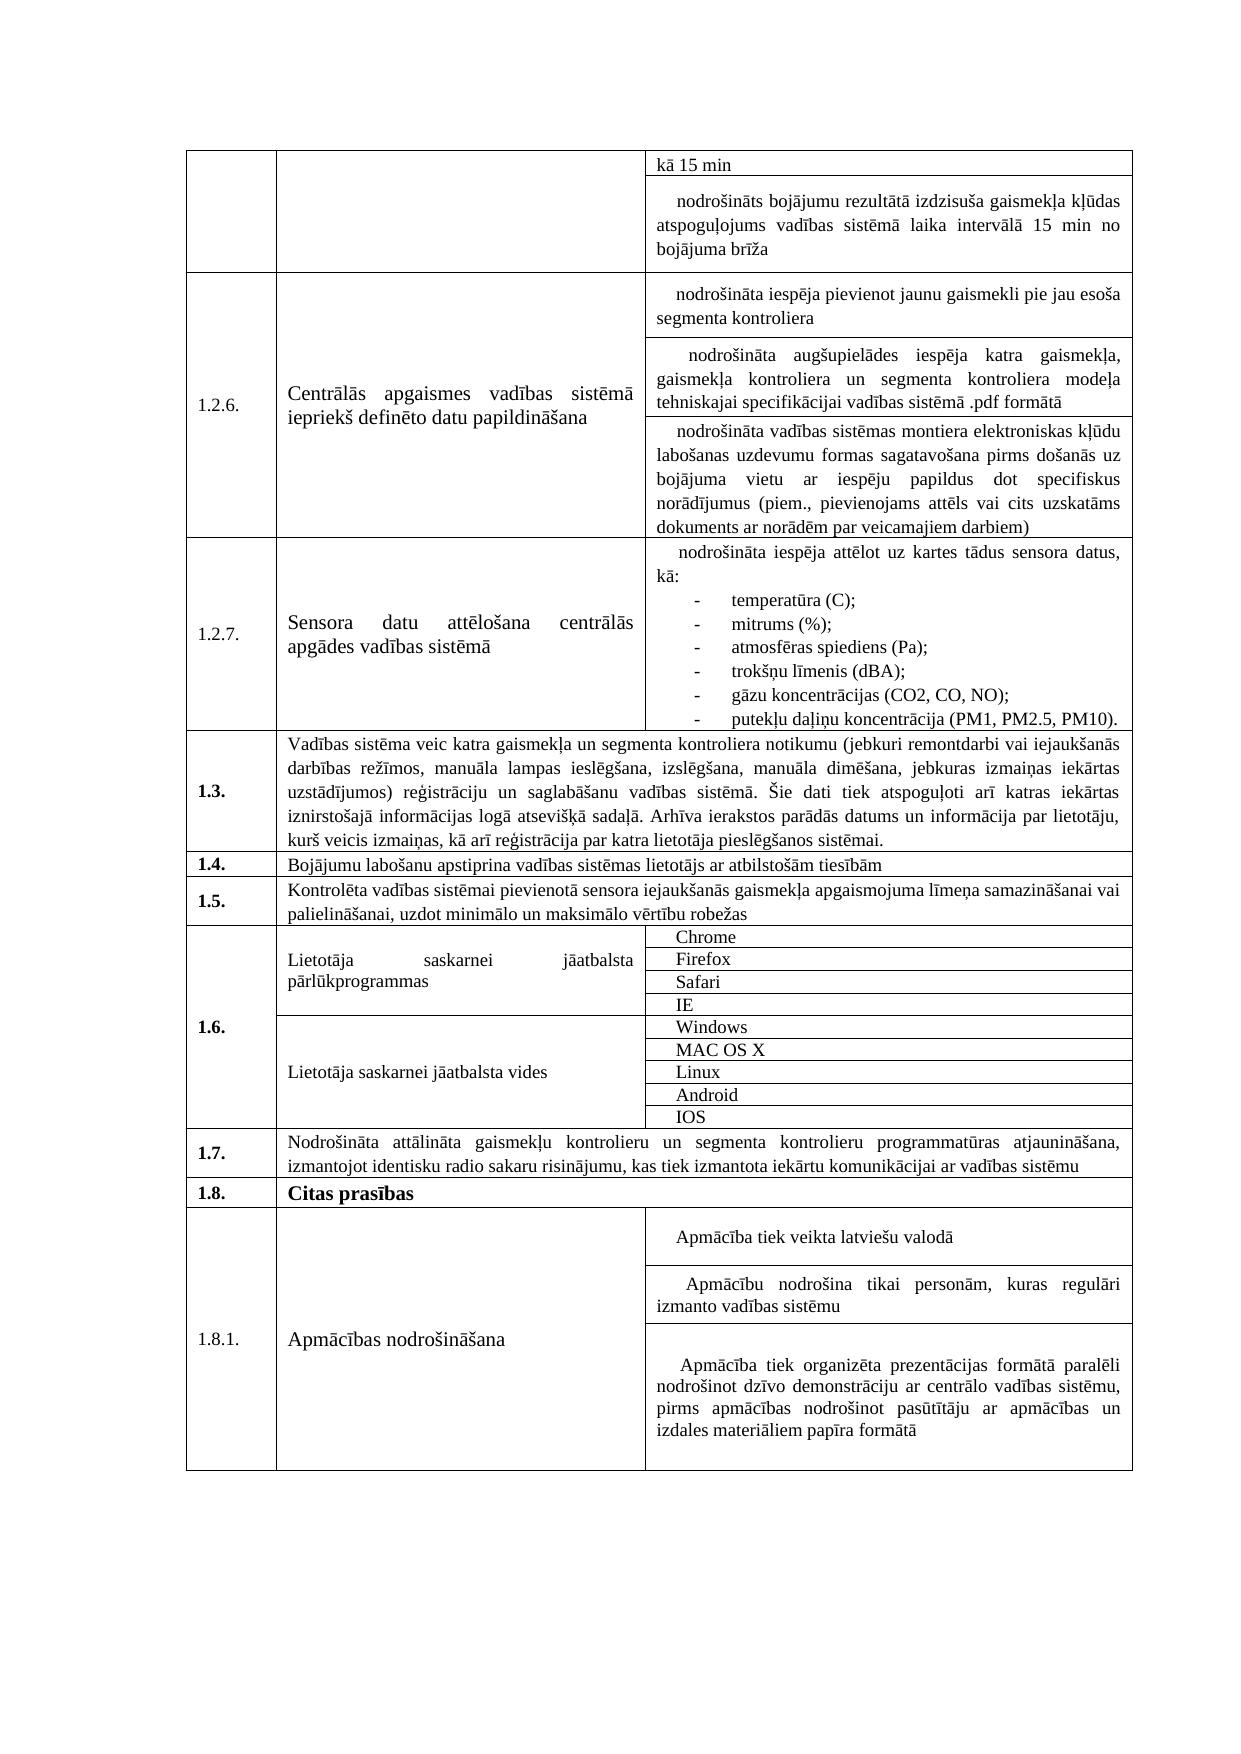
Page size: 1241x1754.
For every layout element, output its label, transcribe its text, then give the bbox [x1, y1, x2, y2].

table_cell 1.8. [187, 1178, 276, 1207]
table_cell Nodrošināta attālināta gaismekļu kontrolieru un segmenta kontrolieru programmatūras atjaunināšana, izmantojot identisku radio sakaru risinājumu, kas tiek izmantota iekārtu komunikācijai ar vadības sistēmu [277, 1129, 1132, 1177]
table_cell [646, 151, 1132, 175]
table_cell  Chrome [646, 926, 1132, 947]
table_cell  MAC OS X [646, 1039, 1132, 1060]
table_cell Citas prasības [277, 1178, 1132, 1207]
table_cell  IOS [646, 1106, 1132, 1128]
table_cell 1.8.1. [187, 1208, 276, 1470]
table_cell Lietotāja saskarnei jāatbalsta pārlūkprogrammas [277, 926, 645, 1015]
table_cell  Android [646, 1084, 1132, 1105]
table_cell  Windows [646, 1016, 1132, 1038]
table_cell  Safari [646, 971, 1132, 992]
table_cell Kontrolēta vadības sistēmai pievienotā sensora iejaukšanās gaismekļa apgaismojuma līmeņa samazināšanai vai palielināšanai, uzdot minimālo un maksimālo vērtību robežas [277, 877, 1132, 924]
table_cell 1.6. [187, 926, 276, 1128]
table_cell  Apmācība tiek organizēta prezentācijas formātā paralēli nodrošinot dzīvo demonstrāciju ar centrālo vadības sistēmu, pirms apmācības nodrošinot pasūtītāju ar apmācības un izdales materiāliem papīra formātā [646, 1324, 1132, 1470]
table_cell Vadības sistēma veic katra gaismekļa un segmenta kontroliera notikumu (jebkuri remontdarbi vai iejaukšanās darbības režīmos, manuāla lampas ieslēgšana, izslēgšana, manuāla dimēšana, jebkuras izmaiņas iekārtas uzstādījumos) reģistrāciju un saglabāšanu vadības sistēmā. Šie dati tiek atspoguļoti arī katras iekārtas iznirstošajā informācijas logā atsevišķā sadaļā. Arhīva ierakstos parādās datums un informācija par lietotāju, kurš veicis izmaiņas, kā arī reģistrācija par katra lietotāja pieslēgšanos sistēmai. [277, 731, 1132, 851]
table_cell  nodrošināta iespēja pievienot jaunu gaismekli pie jau esoša segmenta kontroliera [646, 273, 1132, 337]
table_cell Lietotāja saskarnei jāatbalsta vides [277, 1016, 645, 1128]
table_cell Bojājumu labošanu apstiprina vadības sistēmas lietotājs ar atbilstošām tiesībām [277, 852, 1132, 876]
table_cell  nodrošināta vadības sistēmas montiera elektroniskas kļūdu labošanas uzdevumu formas sagatavošana pirms došanās uz bojājuma vietu ar iespēju papildus dot specifiskus norādījumus (piem., pievienojams attēls vai cits uzskatāms dokuments ar norādēm par veicamajiem darbiem) [646, 417, 1132, 537]
table_cell Sensora datu attēlošana centrālās apgādes vadības sistēmā [277, 538, 645, 730]
table_cell Centrālās apgaismes vadības sistēmā iepriekš definēto datu papildināšana [277, 273, 645, 537]
table_cell  nodrošināta augšupielādes iespēja katra gaismekļa, gaismekļa kontroliera un segmenta kontroliera modeļa tehniskajai specifikācijai vadības sistēmā .pdf formātā [646, 338, 1132, 416]
table_cell 1.7. [187, 1129, 276, 1177]
table_cell 1.4. [187, 852, 276, 876]
table_cell  nodrošināts bojājumu rezultātā izdzisuša gaismekļa kļūdas atspoguļojums vadības sistēmā laika intervālā 15 min no bojājuma brīža [646, 176, 1132, 272]
table_cell  IE [646, 994, 1132, 1015]
table_cell  nodrošināta iespēja attēlot uz kartes tādus sensora datus, kā: temperatūra (C); mitrums (%); atmosfēras spiediens (Pa); trokšņu līmenis (dBA); gāzu koncentrācijas (CO2, CO, NO); putekļu daļiņu koncentrācija (PM1, PM2.5, PM10). [646, 538, 1132, 730]
table_cell  Firefox [646, 948, 1132, 970]
table_cell  Apmācību nodrošina tikai personām, kuras regulāri izmanto vadības sistēmu [646, 1266, 1132, 1323]
table_cell 1.3. [187, 731, 276, 851]
table_cell  Linux [646, 1061, 1132, 1083]
table_cell 1.2.7. [187, 538, 276, 730]
table_cell Apmācības nodrošināšana [277, 1208, 645, 1470]
table_cell  Apmācība tiek veikta latviešu valodā [646, 1208, 1132, 1265]
table_cell 1.2.6. [187, 273, 276, 537]
table_cell 1.5. [187, 877, 276, 924]
